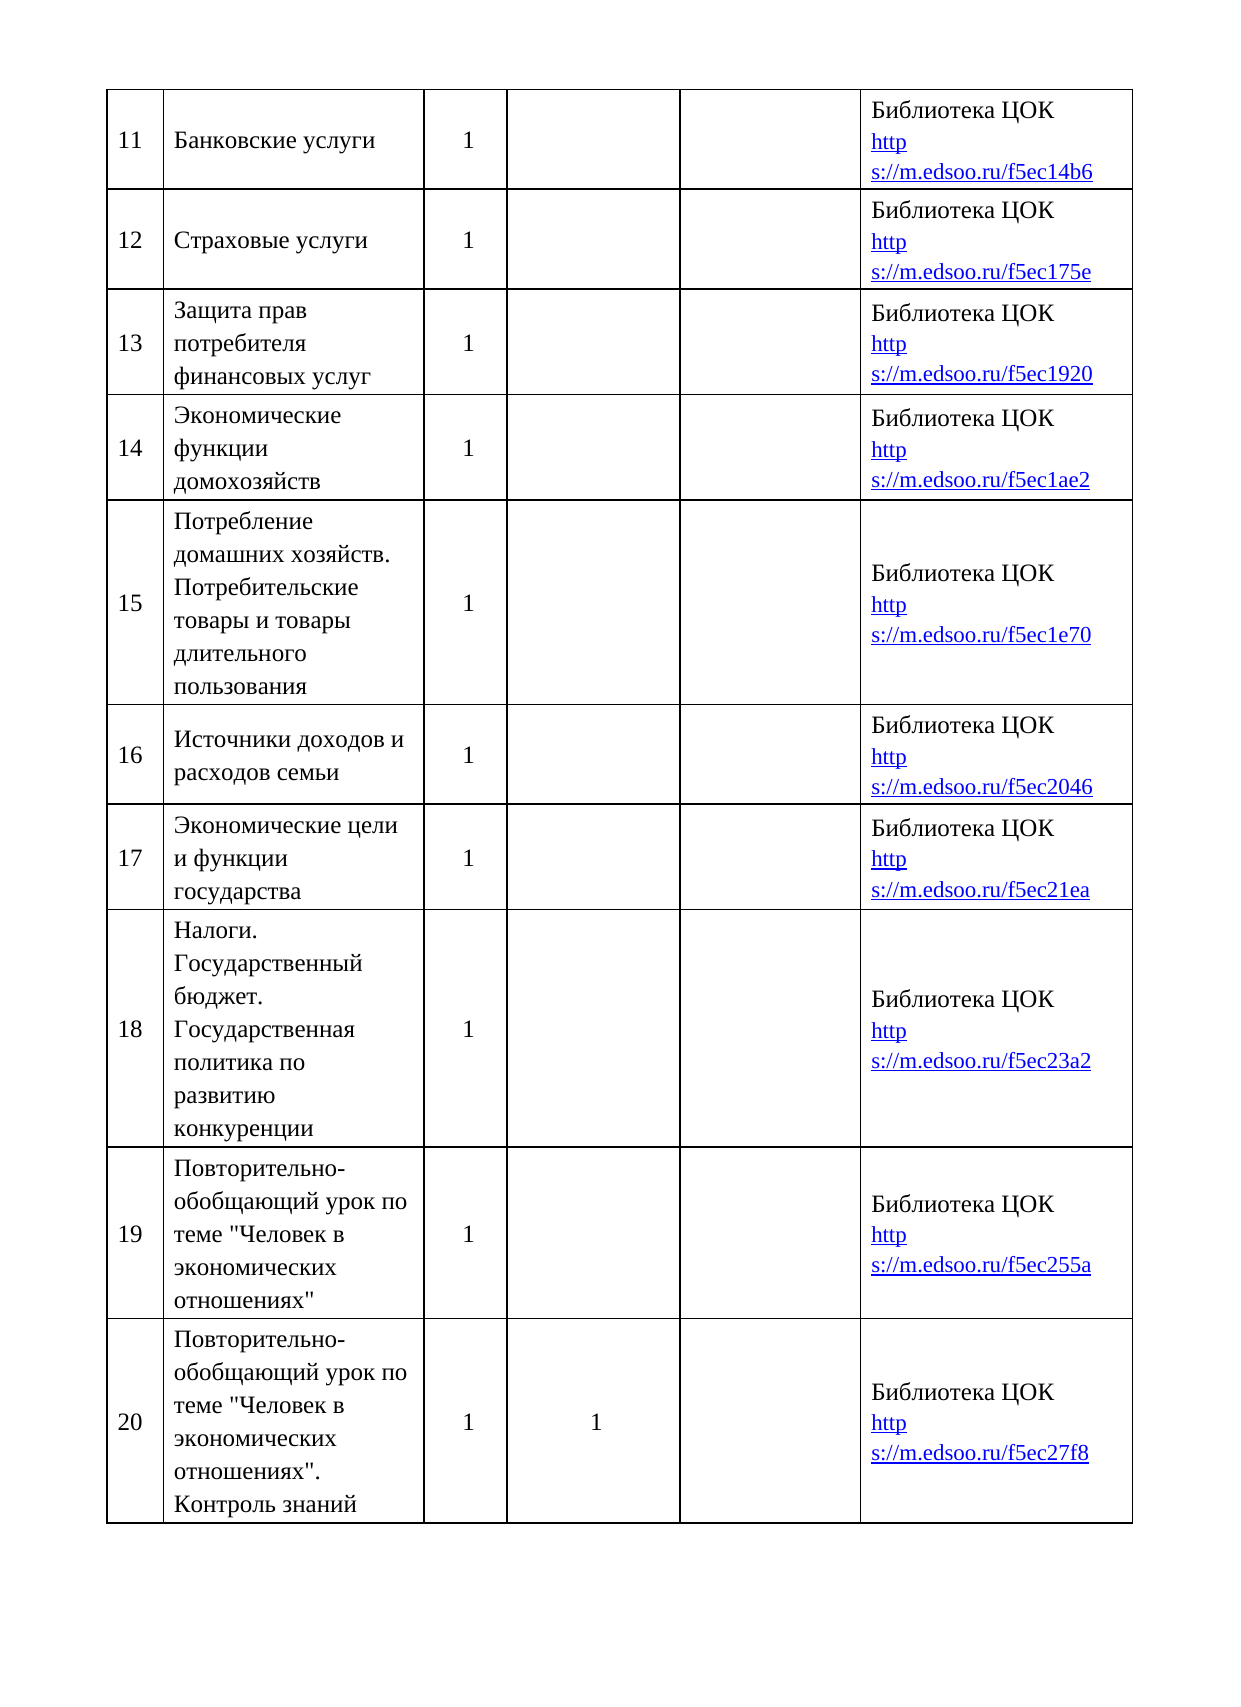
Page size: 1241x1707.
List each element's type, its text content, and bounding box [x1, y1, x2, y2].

table_cell [508, 705, 679, 803]
table_cell 13 [108, 290, 163, 393]
table_cell [508, 290, 679, 393]
table_cell 1 [425, 1148, 506, 1318]
table_cell 1 [425, 1319, 506, 1522]
table_cell Библиотека ЦОК https://m.edsoo.ru/f5ec23a2 [861, 910, 1132, 1146]
table_cell Библиотека ЦОК https://m.edsoo.ru/f5ec255a [861, 1148, 1132, 1318]
table_cell [508, 501, 679, 703]
table_cell Библиотека ЦОК https://m.edsoo.ru/f5ec1ae2 [861, 395, 1132, 499]
table_cell 14 [108, 395, 163, 499]
table_cell Экономические функции домохозяйств [164, 395, 423, 499]
table_cell Повторительно-обобщающий урок по теме "Человек в экономических отношениях" [164, 1148, 423, 1318]
table_cell Библиотека ЦОК https://m.edsoo.ru/f5ec1e70 [861, 501, 1132, 703]
table_cell [681, 290, 860, 393]
table_cell 1 [425, 501, 506, 703]
table_cell Библиотека ЦОК https://m.edsoo.ru/f5ec1920 [861, 290, 1132, 393]
table_cell 19 [108, 1148, 163, 1318]
table_cell [681, 705, 860, 803]
table_cell [681, 190, 860, 288]
table_cell 1 [425, 90, 506, 188]
table_cell 1 [425, 910, 506, 1146]
table_cell Библиотека ЦОК https://m.edsoo.ru/f5ec14b6 [861, 90, 1132, 188]
table_cell 1 [425, 395, 506, 499]
table_cell [681, 1148, 860, 1318]
table_cell 18 [108, 910, 163, 1146]
table_cell Источники доходов и расходов семьи [164, 705, 423, 803]
table_cell Экономические цели и функции государства [164, 805, 423, 909]
table_cell [508, 805, 679, 909]
table_cell 1 [508, 1319, 679, 1522]
table_cell Библиотека ЦОК https://m.edsoo.ru/f5ec21ea [861, 805, 1132, 909]
table_cell 1 [425, 290, 506, 393]
table_cell [681, 501, 860, 703]
table_cell 15 [108, 501, 163, 703]
table_cell Повторительно-обобщающий урок по теме "Человек в экономических отношениях". Контроль знаний [164, 1319, 423, 1522]
table_cell [508, 1148, 679, 1318]
table_cell [681, 395, 860, 499]
table_cell [508, 90, 679, 188]
table_cell [681, 1319, 860, 1522]
table_cell [681, 910, 860, 1146]
table_cell [508, 395, 679, 499]
table_cell Потребление домашних хозяйств. Потребительские товары и товары длительного пользования [164, 501, 423, 703]
table_cell 1 [425, 805, 506, 909]
table_cell 11 [108, 90, 163, 188]
table_cell [681, 90, 860, 188]
table_cell 1 [425, 190, 506, 288]
table_cell 17 [108, 805, 163, 909]
table_cell 12 [108, 190, 163, 288]
table_cell [508, 910, 679, 1146]
table_cell Библиотека ЦОК https://m.edsoo.ru/f5ec2046 [861, 705, 1132, 803]
table_cell Банковские услуги [164, 90, 423, 188]
table_cell 16 [108, 705, 163, 803]
table_cell Налоги. Государственный бюджет. Государственная политика по развитию конкуренции [164, 910, 423, 1146]
table_cell Библиотека ЦОК https://m.edsoo.ru/f5ec175e [861, 190, 1132, 288]
table_cell [681, 805, 860, 909]
table_cell Защита прав потребителя финансовых услуг [164, 290, 423, 393]
table_cell Библиотека ЦОК https://m.edsoo.ru/f5ec27f8 [861, 1319, 1132, 1522]
table_cell 20 [108, 1319, 163, 1522]
table_cell 1 [425, 705, 506, 803]
table_cell Страховые услуги [164, 190, 423, 288]
table_cell [508, 190, 679, 288]
